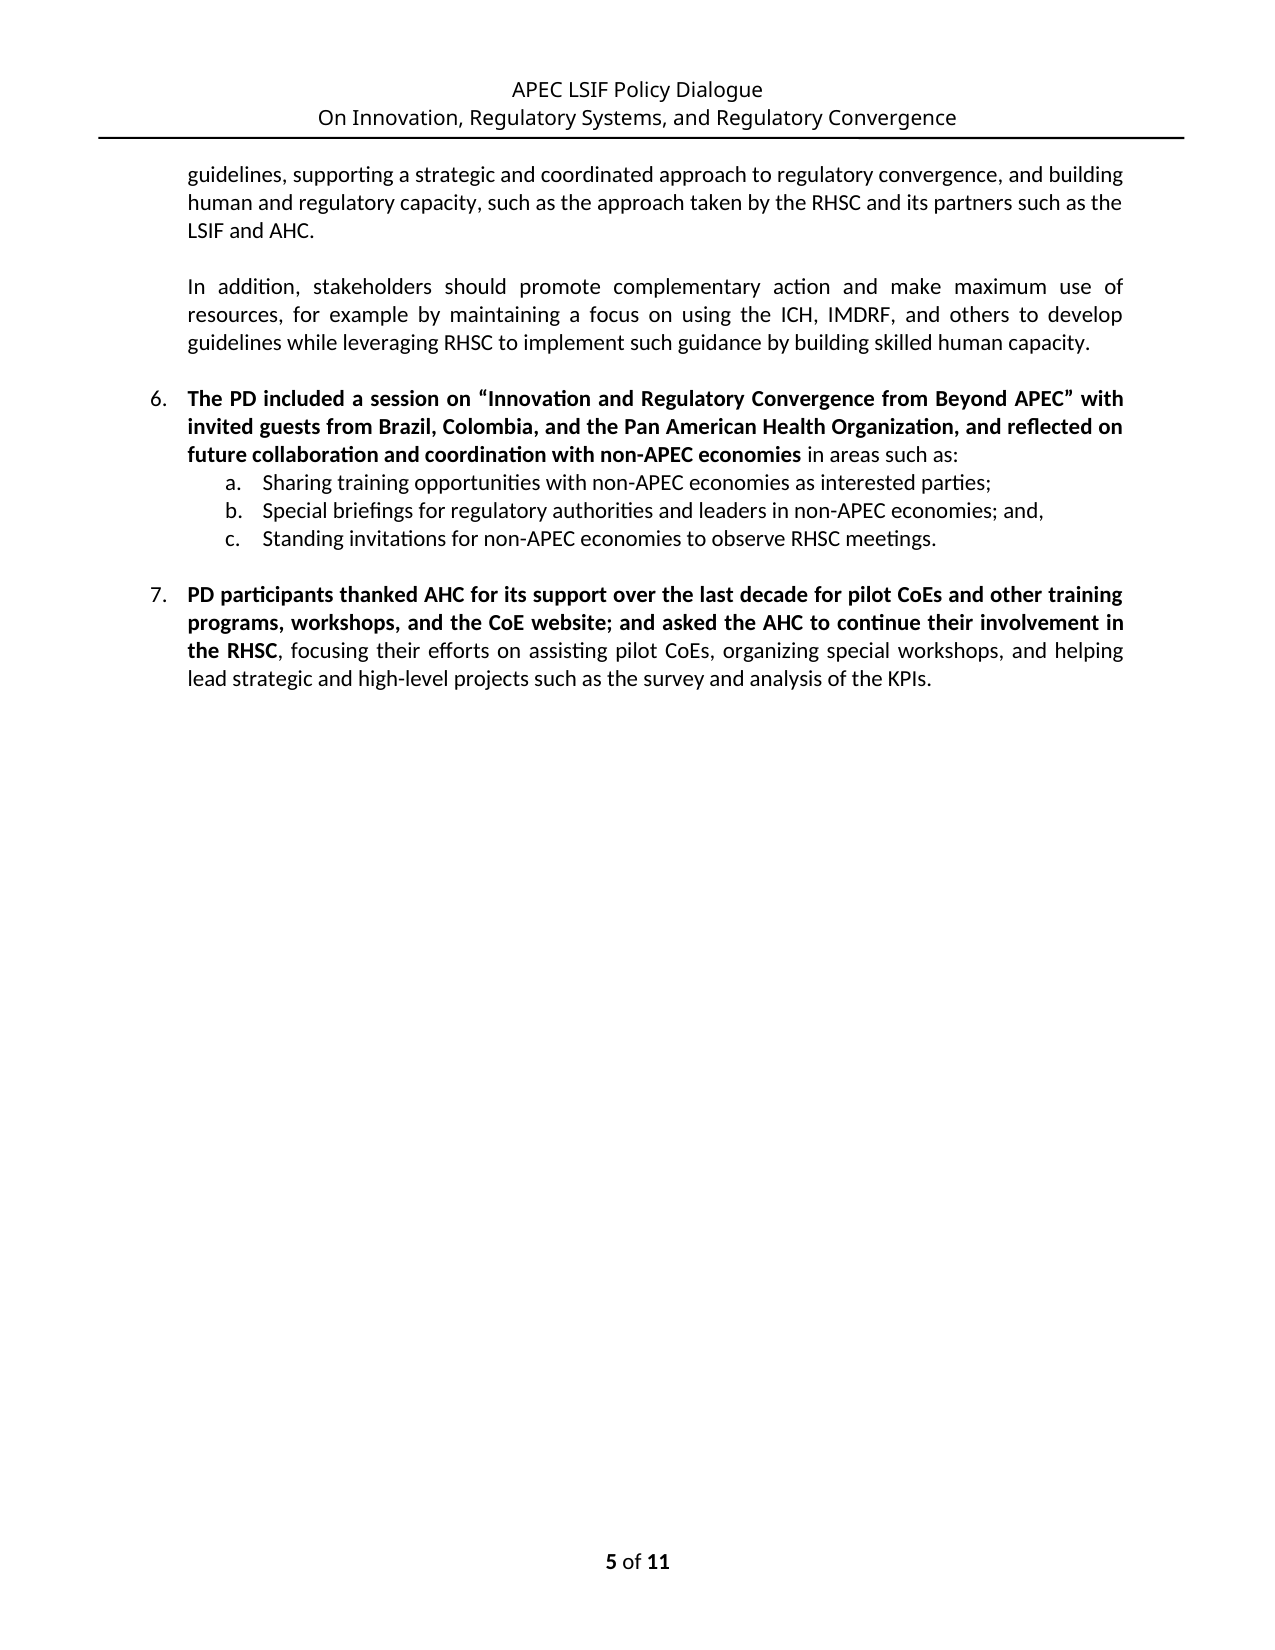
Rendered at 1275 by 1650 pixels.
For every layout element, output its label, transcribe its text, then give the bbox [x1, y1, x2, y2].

list Sharing training opportunities with non-APEC economies as interested parties; [225, 468, 1125, 496]
list Standing invitations for non-APEC economies to observe RHSC meetings. [225, 524, 1125, 552]
list PD participants thanked AHC for its support over the last decade for pilot CoEs and other training programs, workshops, and the CoE website; and asked the AHC to continue their involvement in the RHSC, focusing their efforts on assisting pilot CoEs, organizing special workshops, and helping lead strategic and high-level projects such as the survey and analysis of the KPIs. [150, 580, 1125, 692]
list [150, 160, 1125, 244]
list Special briefings for regulatory authorities and leaders in non-APEC economies; and, [225, 496, 1125, 524]
list The PD included a session on “Innovation and Regulatory Convergence from Beyond APEC” with invited guests from Brazil, Colombia, and the Pan American Health Organization, and reflected on future collaboration and coordination with non-APEC economies in areas such as: [150, 384, 1125, 468]
list In addition, stakeholders should promote complementary action and make maximum use of resources, for example by maintaining a focus on using the ICH, IMDRF, and others to develop guidelines while leveraging RHSC to implement such guidance by building skilled human capacity. [187, 272, 1125, 356]
